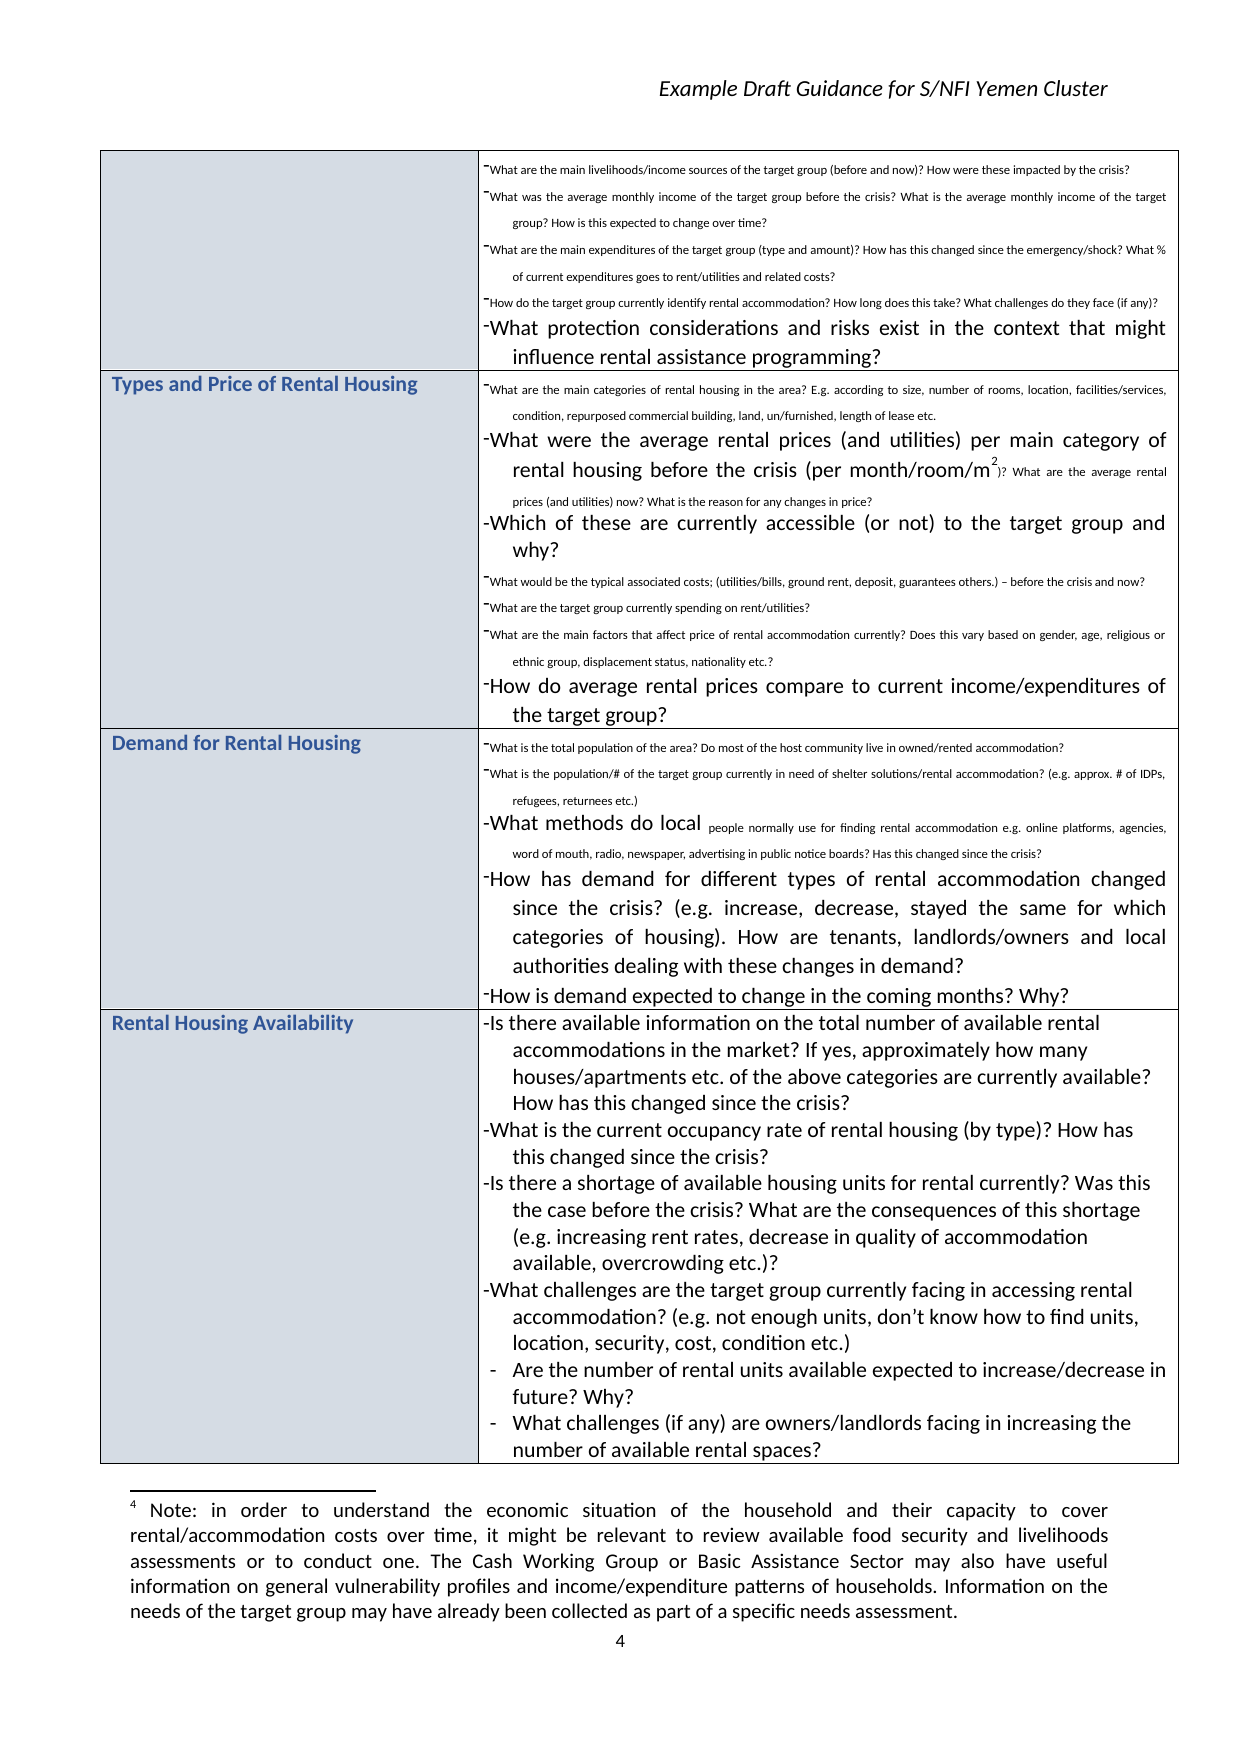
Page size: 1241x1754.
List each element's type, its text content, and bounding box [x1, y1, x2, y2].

table_cell What are the main categories of rental housing in the area? E.g. according to size, number of rooms, location, facilities/services, condition, repurposed commercial building, land, un/furnished, length of lease etc. What were the average rental prices (and utilities) per main category of rental housing before the crisis (per month/room/m2)? What are the average rental prices (and utilities) now? What is the reason for any changes in price? Which of these are currently accessible (or not) to the target group and why? What would be the typical associated costs; (utilities/bills, ground rent, deposit, guarantees others.) – before the crisis and now? What are the target group currently spending on rent/utilities? What are the main factors that affect price of rental accommodation currently? Does this vary based on gender, age, religious or ethnic group, displacement status, nationality etc.? How do average rental prices compare to current income/expenditures of the target group? [479, 371, 1178, 728]
table_cell Is there available information on the total number of available rental accommodations in the market? If yes, approximately how many houses/apartments etc. of the above categories are currently available? How has this changed since the crisis? What is the current occupancy rate of rental housing (by type)? How has this changed since the crisis? Is there a shortage of available housing units for rental currently? Was this the case before the crisis? What are the consequences of this shortage (e.g. increasing rent rates, decrease in quality of accommodation available, overcrowding etc.)? What challenges are the target group currently facing in accessing rental accommodation? (e.g. not enough units, don’t know how to find units, location, security, cost, condition etc.) Are the number of rental units available expected to increase/decrease in future? Why? What challenges (if any) are owners/landlords facing in increasing the number of available rental spaces? [479, 1010, 1178, 1463]
table_cell What is the total population of the area? Do most of the host community live in owned/rented accommodation? What is the population/# of the target group currently in need of shelter solutions/rental accommodation? (e.g. approx. # of IDPs, refugees, returnees etc.) What methods do local people normally use for finding rental accommodation e.g. online platforms, agencies, word of mouth, radio, newspaper, advertising in public notice boards? Has this changed since the crisis? How has demand for different types of rental accommodation changed since the crisis? (e.g. increase, decrease, stayed the same for which categories of housing). How are tenants, landlords/owners and local authorities dealing with these changes in demand? How is demand expected to change in the coming months? Why? [479, 729, 1178, 1008]
table_cell Types and Price of Rental Housing [101, 371, 478, 728]
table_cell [101, 151, 478, 369]
table_cell Demand for Rental Housing [101, 729, 478, 1008]
table_cell Rental Housing Availability [101, 1010, 478, 1463]
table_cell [479, 151, 1178, 369]
